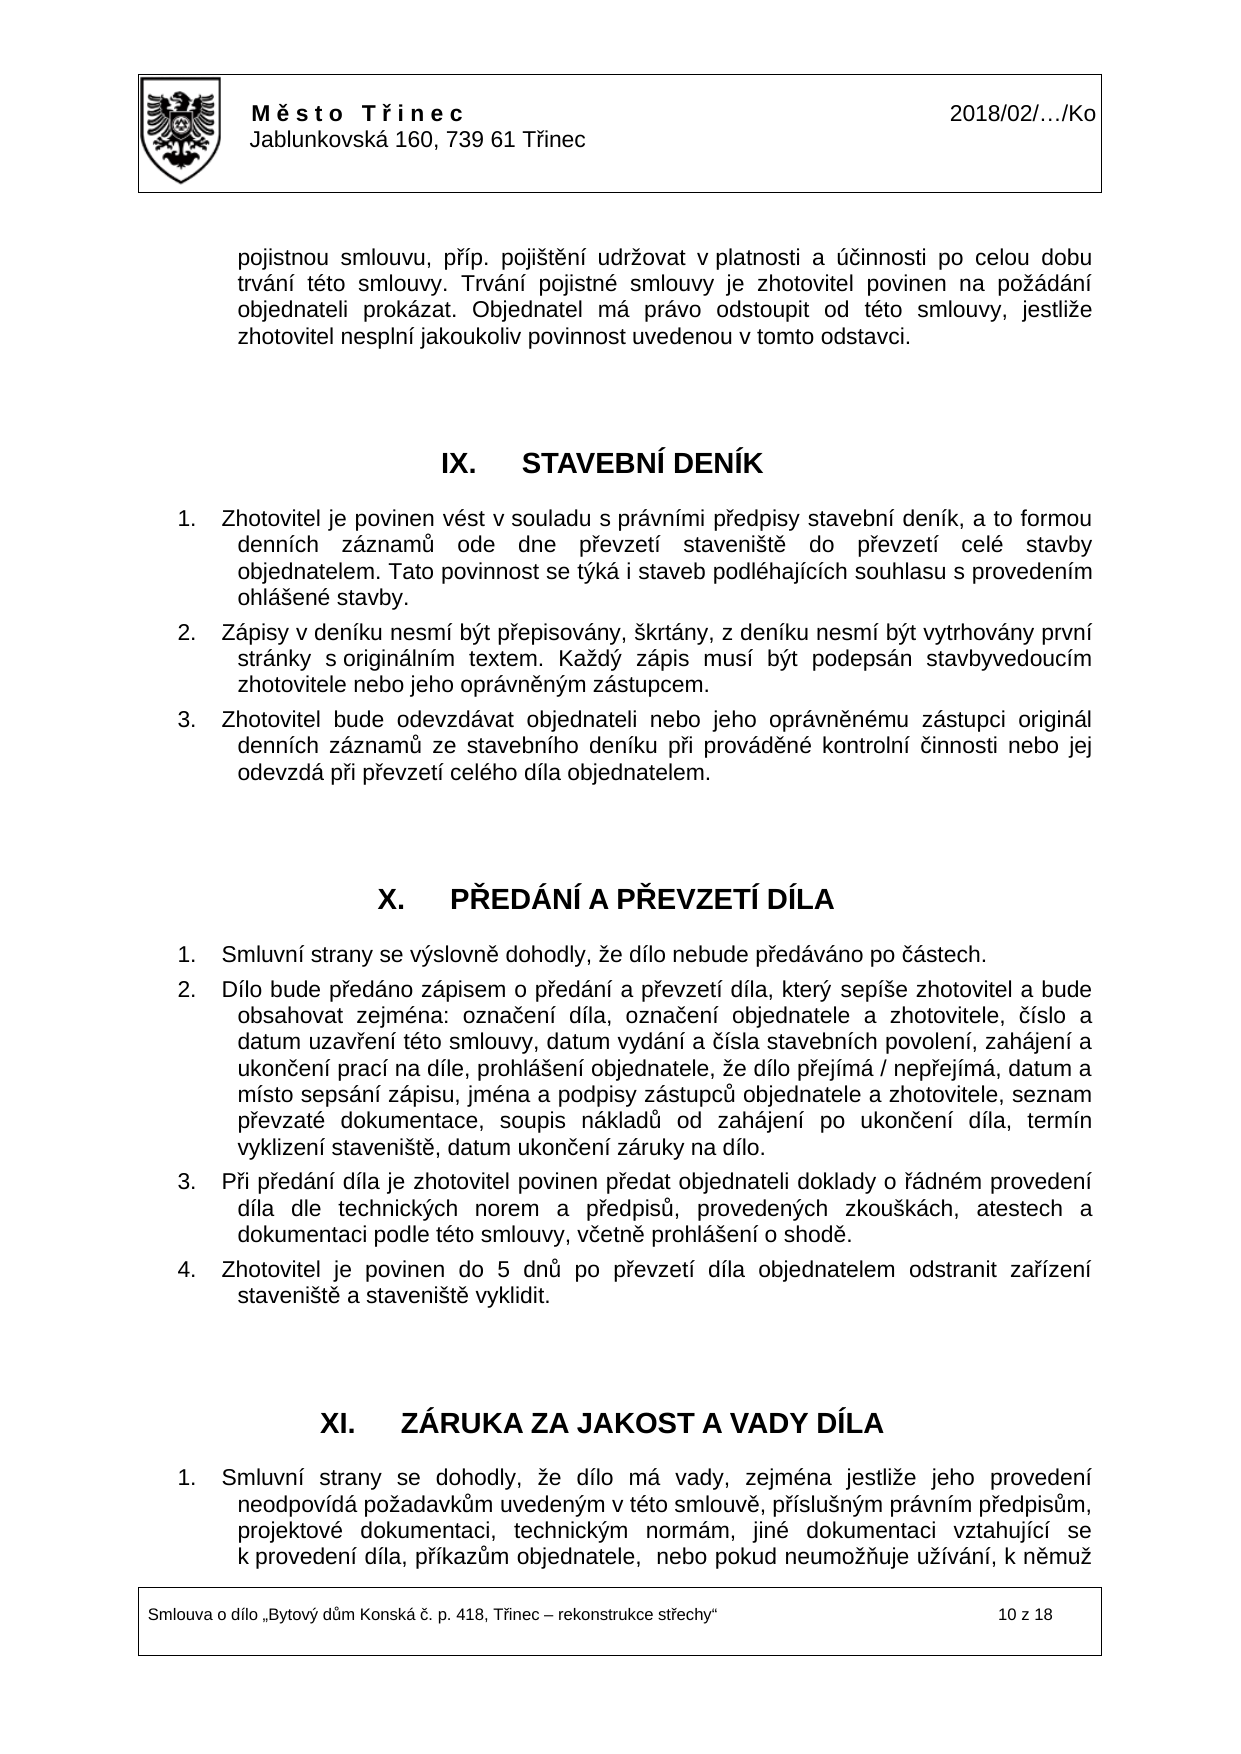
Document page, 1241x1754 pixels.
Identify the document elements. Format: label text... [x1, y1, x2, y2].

subtitle 3. Zhotovitel bude odevzdávat objednateli nebo jeho oprávněnému zástupci originál denních záznamů ze stavebního deníku při prováděné kontrolní činnosti nebo jej odevzdá při převzetí celého díla objednatelem. [177, 706, 1093, 785]
subtitle 4. Zhotovitel je povinen do 5 dnů po převzetí díla objednatelem odstranit zařízení staveniště a staveniště vyklidit. [177, 1256, 1093, 1308]
subtitle ZÁRUKA ZA JAKOST A VADY DÍLA [148, 1406, 1093, 1439]
subtitle PŘEDÁNÍ A PŘEVZETÍ DÍLA [148, 882, 1093, 916]
subtitle 2. Dílo bude předáno zápisem o předání a převzetí díla, který sepíše zhotovitel a bude obsahovat zejména: označení díla, označení objednatele a zhotovitele, číslo a datum uzavření této smlouvy, datum vydání a čísla stavebních povolení, zahájení a ukončení prací na díle, prohlášení objednatele, že dílo přejímá / nepřejímá, datum a místo sepsání zápisu, jména a podpisy zástupců objednatele a zhotovitele, seznam převzaté dokumentace, soupis nákladů od zahájení po ukončení díla, termín vyklizení staveniště, datum ukončení záruky na dílo. [177, 976, 1093, 1160]
subtitle 1. Zhotovitel je povinen vést v souladu s právními předpisy stavební deník, a to formou denních záznamů ode dne převzetí staveniště do převzetí celé stavby objednatelem. Tato povinnost se týká i staveb podléhajících souhlasu s provedením ohlášené stavby. [177, 505, 1093, 610]
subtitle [177, 1464, 1093, 1569]
subtitle 3. Při předání díla je zhotovitel povinen předat objednateli doklady o řádném provedení díla dle technických norem a předpisů, provedených zkouškách, atestech a dokumentaci podle této smlouvy, včetně prohlášení o shodě. [177, 1168, 1093, 1247]
subtitle 1. Smluvní strany se výslovně dohodly, že dílo nebude předáváno po částech. [177, 941, 1093, 967]
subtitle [177, 244, 1093, 349]
subtitle 2. Zápisy v deníku nesmí být přepisovány, škrtány, z deníku nesmí být vytrhovány první stránky s originálním textem. Každý zápis musí být podepsán stavbyvedoucím zhotovitele nebo jeho oprávněným zástupcem. [177, 619, 1093, 698]
subtitle STAVEBNÍ DENÍK [148, 446, 1093, 480]
